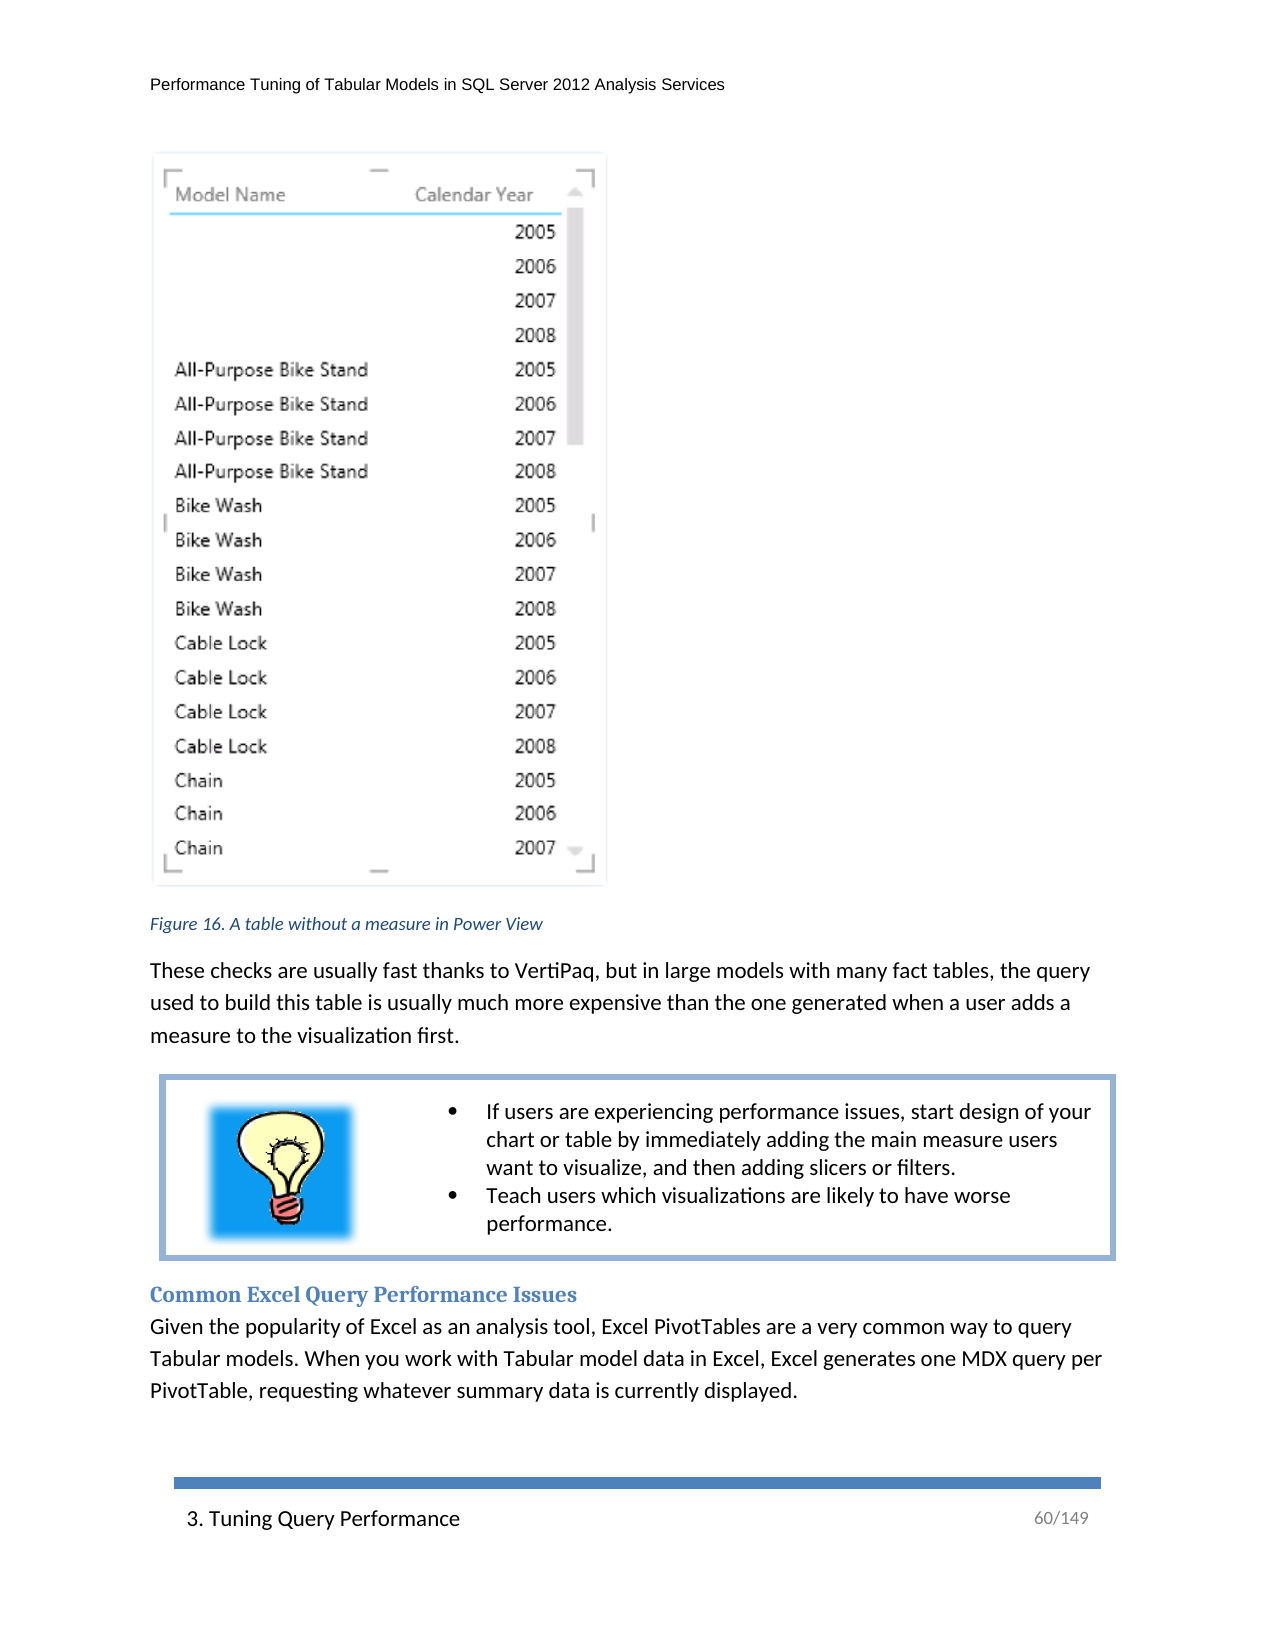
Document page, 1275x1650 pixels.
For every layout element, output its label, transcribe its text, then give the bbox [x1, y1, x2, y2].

picture [215, 1112, 347, 1234]
subtitle Common Excel Query Performance Issues [150, 1282, 1125, 1308]
picture [160, 160, 599, 878]
table_header [166, 1080, 400, 1255]
table_header If users are experiencing performance issues, start design of your chart or table by immediately adding the main measure users want to visualize, and then adding slicers or filters. Teach users which visualizations are likely to have worse performance. [400, 1080, 1110, 1255]
text Given the popularity of Excel as an analysis tool, Excel PivotTables are a very common way to query Tabular models. When you work with Tabular model data in Excel, Excel generates one MDX query per PivotTable, requesting whatever summary data is currently displayed. [150, 1312, 1125, 1404]
text Figure 16. A table without a measure in Power View [150, 913, 1125, 936]
text These checks are usually fast thanks to VertiPaq, but in large models with many fact tables, the query used to build this table is usually much more expensive than the one generated when a user adds a measure to the visualization first. [150, 956, 1125, 1049]
